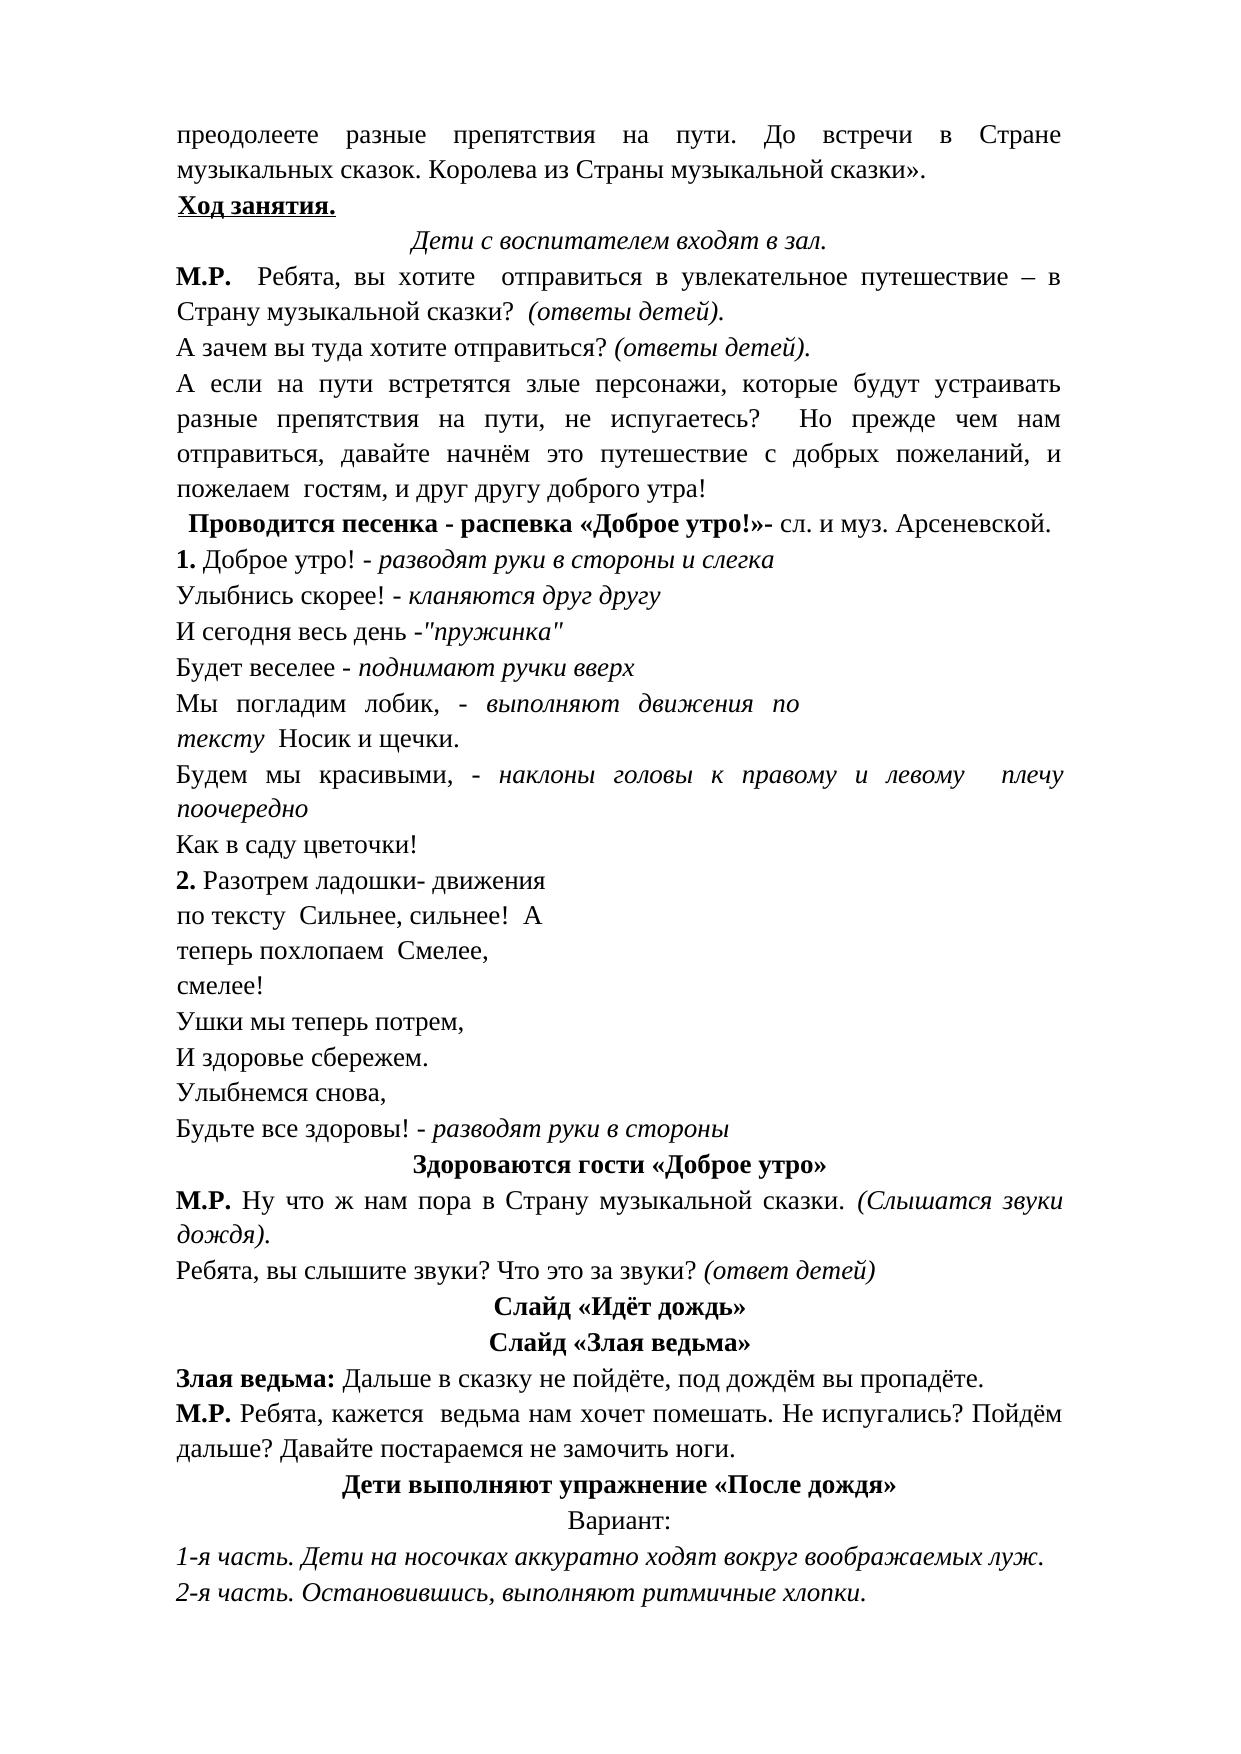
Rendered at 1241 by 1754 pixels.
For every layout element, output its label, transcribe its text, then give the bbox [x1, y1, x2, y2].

text М.Р. Ребята, кажется ведьма нам хочет помешать. Не испугались? Пойдём дальше? Давайте постараемся не замочить ноги. [176, 1398, 1063, 1463]
text М.Р. Ну что ж нам пора в Страну музыкальной сказки. (Слышатся звуки дождя). [176, 1184, 1063, 1250]
text 2-я часть. Остановившись, выполняют ритмичные хлопки. [176, 1576, 1069, 1607]
text Будем мы красивыми, - наклоны головы к правому и левому плечу поочередно [176, 758, 1063, 824]
text Как в саду цветочки! [176, 828, 575, 859]
text И сегодня весь день -"пружинка" [176, 615, 1063, 646]
text Дети с воспитателем входят в зал. [176, 224, 1063, 256]
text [176, 118, 1063, 184]
text Улыбнемся снова, [176, 1076, 1063, 1107]
text Проводится песенка - распевка «Доброе утро!»- сл. и муз. Арсеневской. [176, 508, 1064, 539]
text Будьте все здоровы! - разводят руки в стороны [176, 1112, 1063, 1143]
text Будет веселее - поднимают ручки вверх [176, 651, 1063, 682]
text Вариант: [176, 1504, 1063, 1535]
text А зачем вы туда хотите отправиться? (ответы детей). [176, 331, 1063, 362]
text Ребята, вы слышите звуки? Что это за звуки? (ответ детей) [176, 1254, 1063, 1286]
text М.Р. Ребята, вы хотите отправиться в увлекательное путешествие – в Страну музыкальной сказки? (ответы детей). [176, 260, 1063, 327]
text 1-я часть. Дети на носочках аккуратно ходят вокруг воображаемых луж. [176, 1539, 1069, 1571]
text И здоровье сбережем. [176, 1041, 575, 1072]
text Улыбнись скорее! - кланяются друг другу [176, 579, 1063, 610]
text Дети выполняют упражнение «После дождя» [176, 1468, 1063, 1499]
text 1. Доброе утро! - разводят руки в стороны и слегка [176, 543, 1063, 574]
text Ход занятия. [177, 189, 1152, 220]
text Слайд «Злая ведьма» [176, 1326, 1064, 1357]
text Злая ведьма: Дальше в сказку не пойдёте, под дождём вы пропадёте. [176, 1362, 1063, 1393]
text Мы погладим лобик, - выполняют движения по тексту Носик и щечки. [176, 687, 799, 753]
text Слайд «Идёт дождь» [176, 1290, 1064, 1322]
text А если на пути встретятся злые персонажи, которые будут устраивать разные препятствия на пути, не испугаетесь? Но прежде чем нам отправиться, давайте начнём это путешествие с добрых пожеланий, и пожелаем гостям, и друг другу доброго утра! [176, 367, 1063, 503]
text 2. Разотрем ладошки- движения по тексту Сильнее, сильнее! А теперь похлопаем Смелее, смелее! [176, 864, 575, 1001]
text Здороваются гости «Доброе утро» [176, 1148, 1064, 1179]
text Ушки мы теперь потрем, [176, 1005, 575, 1036]
